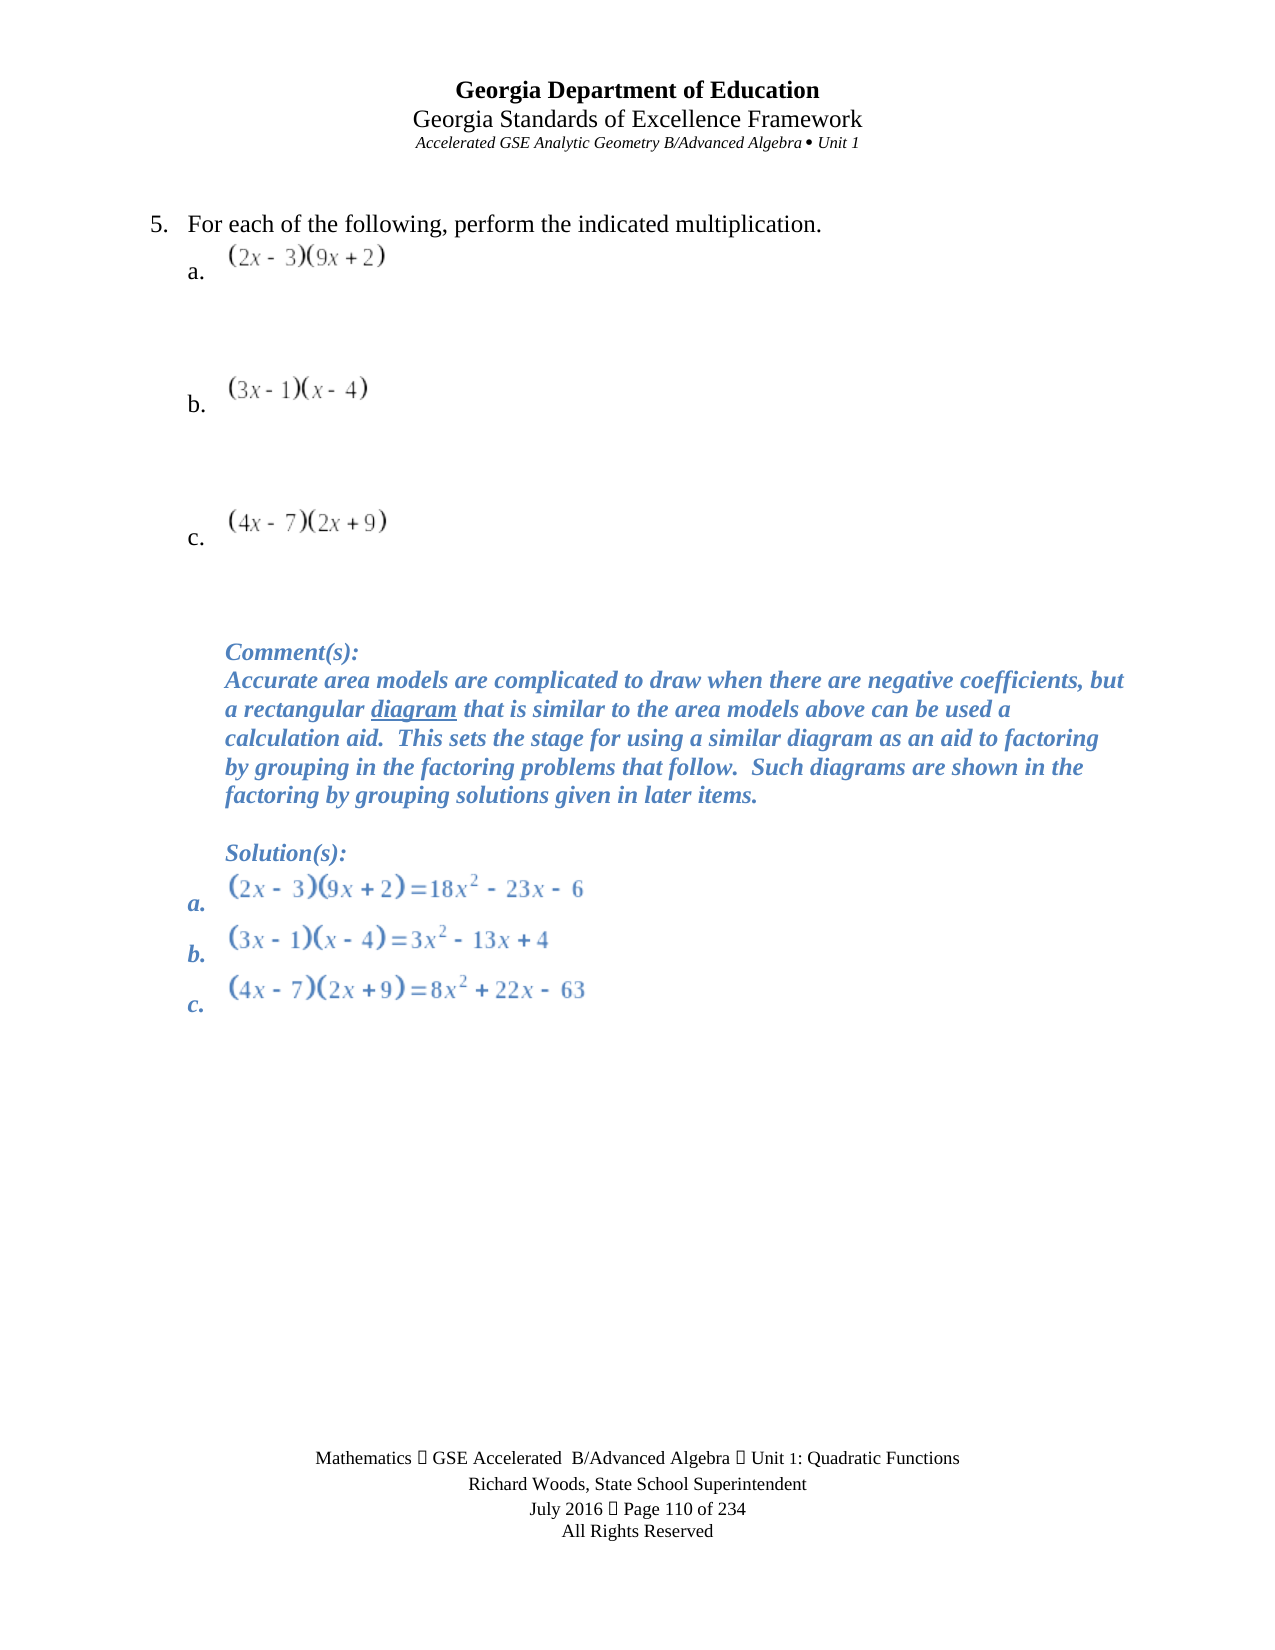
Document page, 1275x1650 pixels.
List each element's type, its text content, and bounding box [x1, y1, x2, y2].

text Solution(s): [225, 838, 1125, 867]
text Comment(s): [225, 637, 1125, 666]
text Accurate area models are complicated to draw when there are negative coefficients, but a rectangular diagram that is similar to the area models above can be used a calculation aid. This sets the stage for using a similar diagram as an aid to factoring by grouping in the factoring problems that follow. Such diagrams are shown in the factoring by grouping solutions given in later items. [225, 666, 1125, 809]
list For each of the following, perform the indicated multiplication. [150, 209, 1125, 238]
